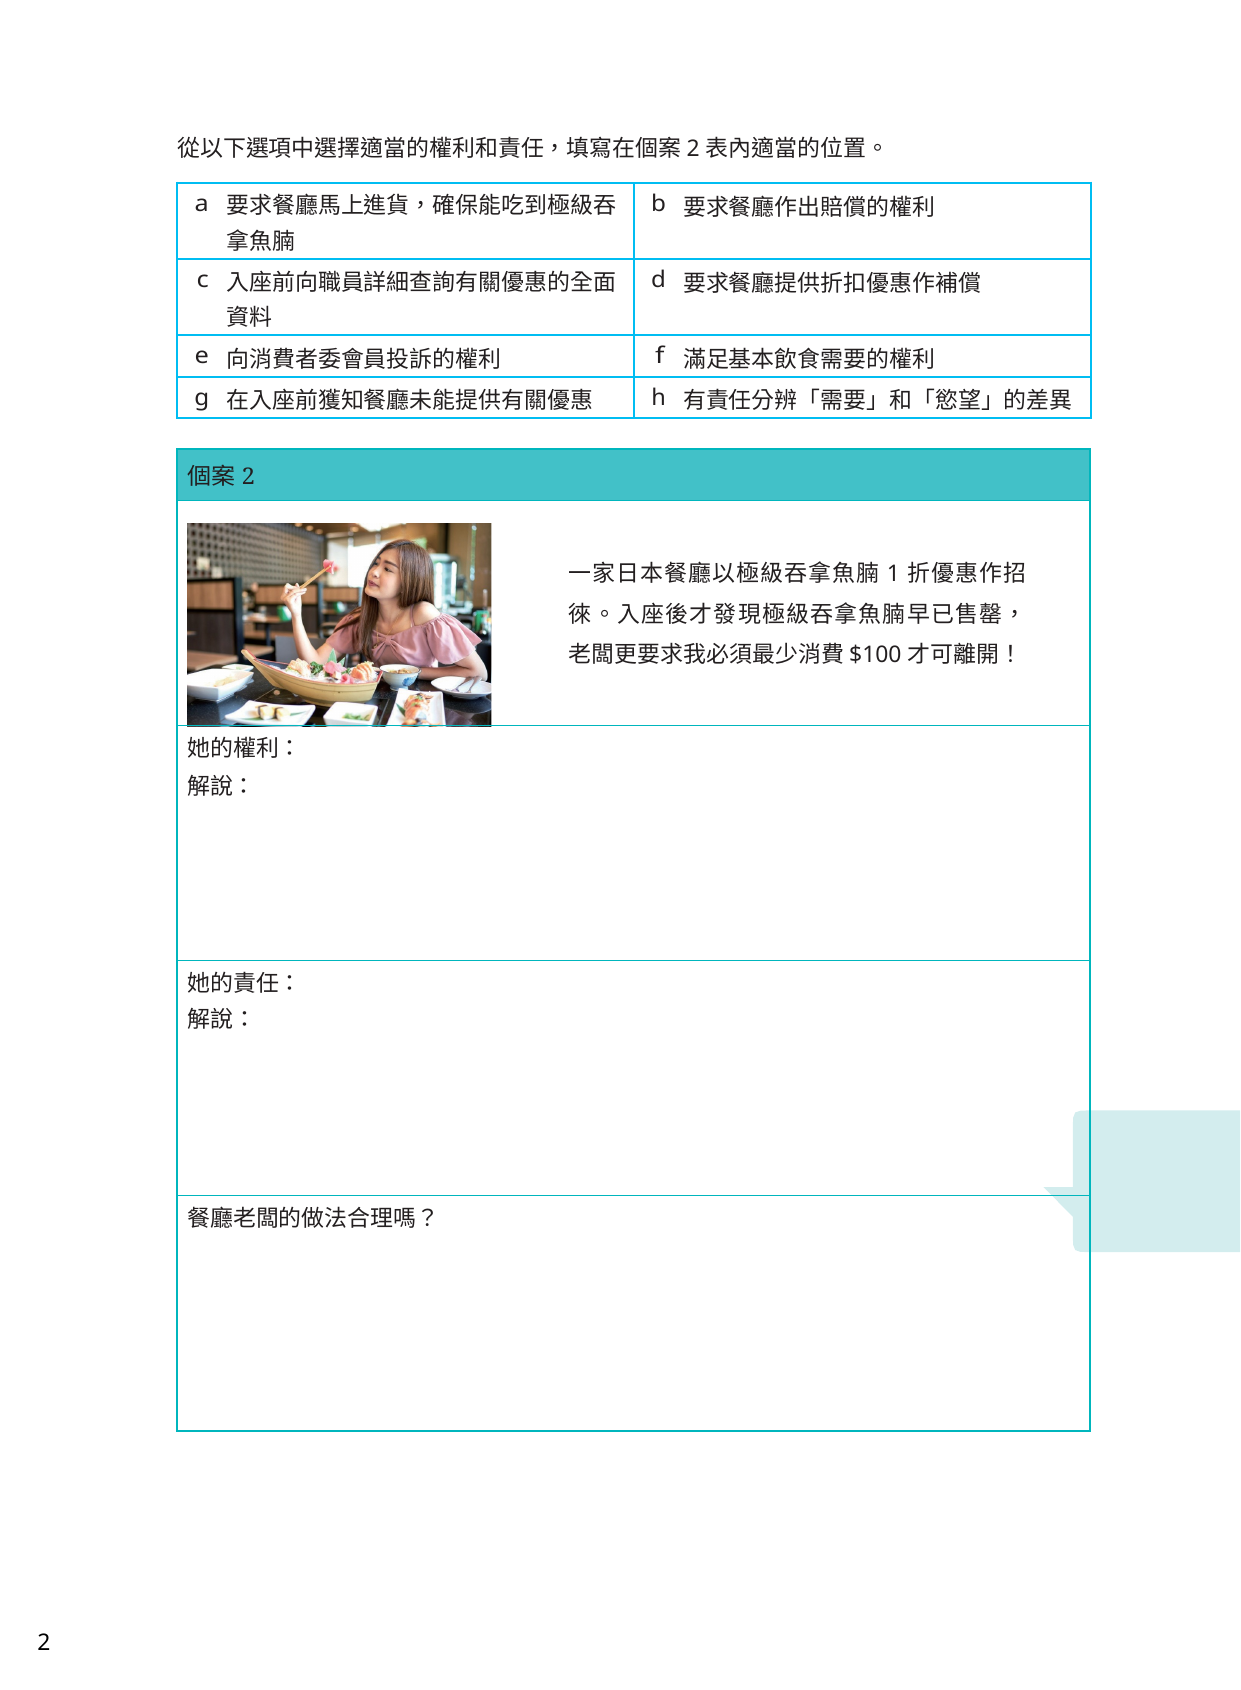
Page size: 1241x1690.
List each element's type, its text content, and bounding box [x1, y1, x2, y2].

table_header 要求餐廳作出賠償的權利 [673, 184, 1090, 258]
table_cell 向消費者委會員投訴的權利 [216, 336, 633, 376]
table_cell 入座前向職員詳細查詢有關優惠的全面資料 [216, 260, 633, 334]
table_cell 她的權利： 解說： [178, 726, 1089, 960]
text 從以下選項中選擇適當的權利和責任，填寫在個案 2 表內適當的位置。 [177, 130, 1109, 163]
table_header a [178, 184, 216, 258]
table_cell h [635, 378, 673, 417]
table_cell c [178, 260, 216, 334]
table_header 個案 2 [178, 450, 1089, 500]
table_cell e [178, 336, 216, 376]
table_header b [635, 184, 673, 258]
table_cell 滿足基本飲食需要的權利 [673, 336, 1090, 376]
table_cell g [178, 378, 216, 417]
table_cell f [635, 336, 673, 376]
table_cell 要求餐廳提供折扣優惠作補償 [673, 260, 1090, 334]
table_cell 她的責任： 解說： [178, 961, 1089, 1195]
table_header 要求餐廳馬上進貨，確保能吃到極級吞拿魚腩 [216, 184, 633, 258]
table_cell 一家日本餐廳以極級吞拿魚腩 1 折優惠作招徠。入座後才發現極級吞拿魚腩早已售罄， 老闆更要求我必須最少消費 $100 才可離開！ [178, 501, 1089, 725]
table_cell 餐廳老闆的做法合理嗎？ [178, 1196, 1089, 1430]
table_cell d [635, 260, 673, 334]
table_cell 在入座前獲知餐廳未能提供有關優惠 [216, 378, 633, 417]
table_cell 有責任分辨「需要」和「慾望」的差異 [673, 378, 1090, 417]
